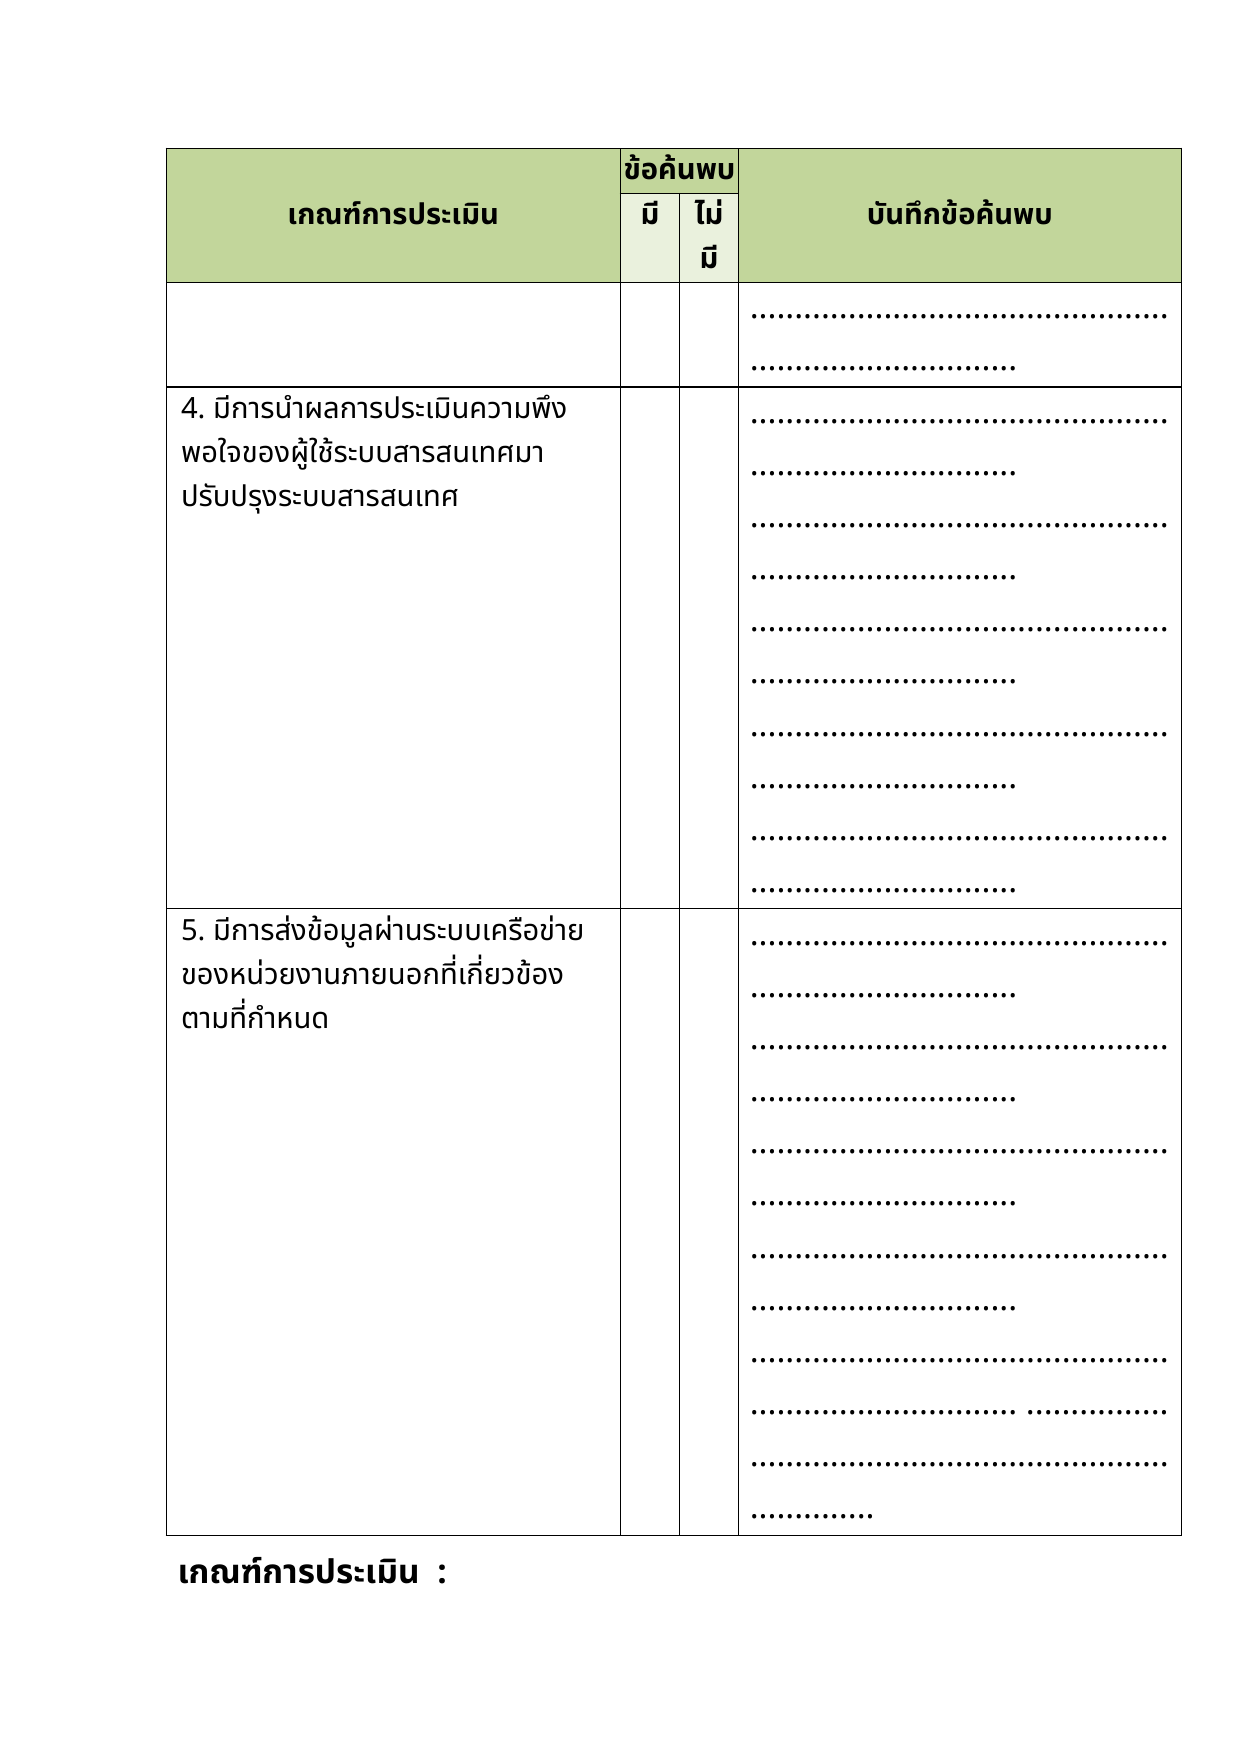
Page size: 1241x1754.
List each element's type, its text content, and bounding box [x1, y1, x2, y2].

table_header ข้อค้นพบ [621, 149, 738, 193]
table_cell ............................................................................. ............................................................................. ............................................................................. ............................................................................. ............................................................................. ............................................................................. [739, 909, 1181, 1534]
table_cell [680, 388, 738, 908]
table_cell 4. มีการนำผลการประเมินความพึงพอใจของผู้ใช้ระบบสารสนเทศมาปรับปรุงระบบสารสนเทศ [167, 388, 620, 908]
table_cell [680, 283, 738, 386]
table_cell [167, 283, 620, 386]
table_header เกณฑ์การประเมิน [167, 149, 620, 282]
table_cell ไม่มี [680, 194, 738, 282]
table_cell [621, 388, 679, 908]
table_cell [621, 909, 679, 1534]
text เกณฑ์การประเมิน : [177, 1548, 1122, 1599]
table_cell มี [621, 194, 679, 282]
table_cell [739, 283, 1181, 386]
table_cell [621, 283, 679, 386]
table_header บันทึกข้อค้นพบ [739, 149, 1181, 282]
table_cell 5. มีการส่งข้อมูลผ่านระบบเครือข่ายของหน่วยงานภายนอกที่เกี่ยวข้องตามที่กำหนด [167, 909, 620, 1534]
table_cell [680, 909, 738, 1534]
